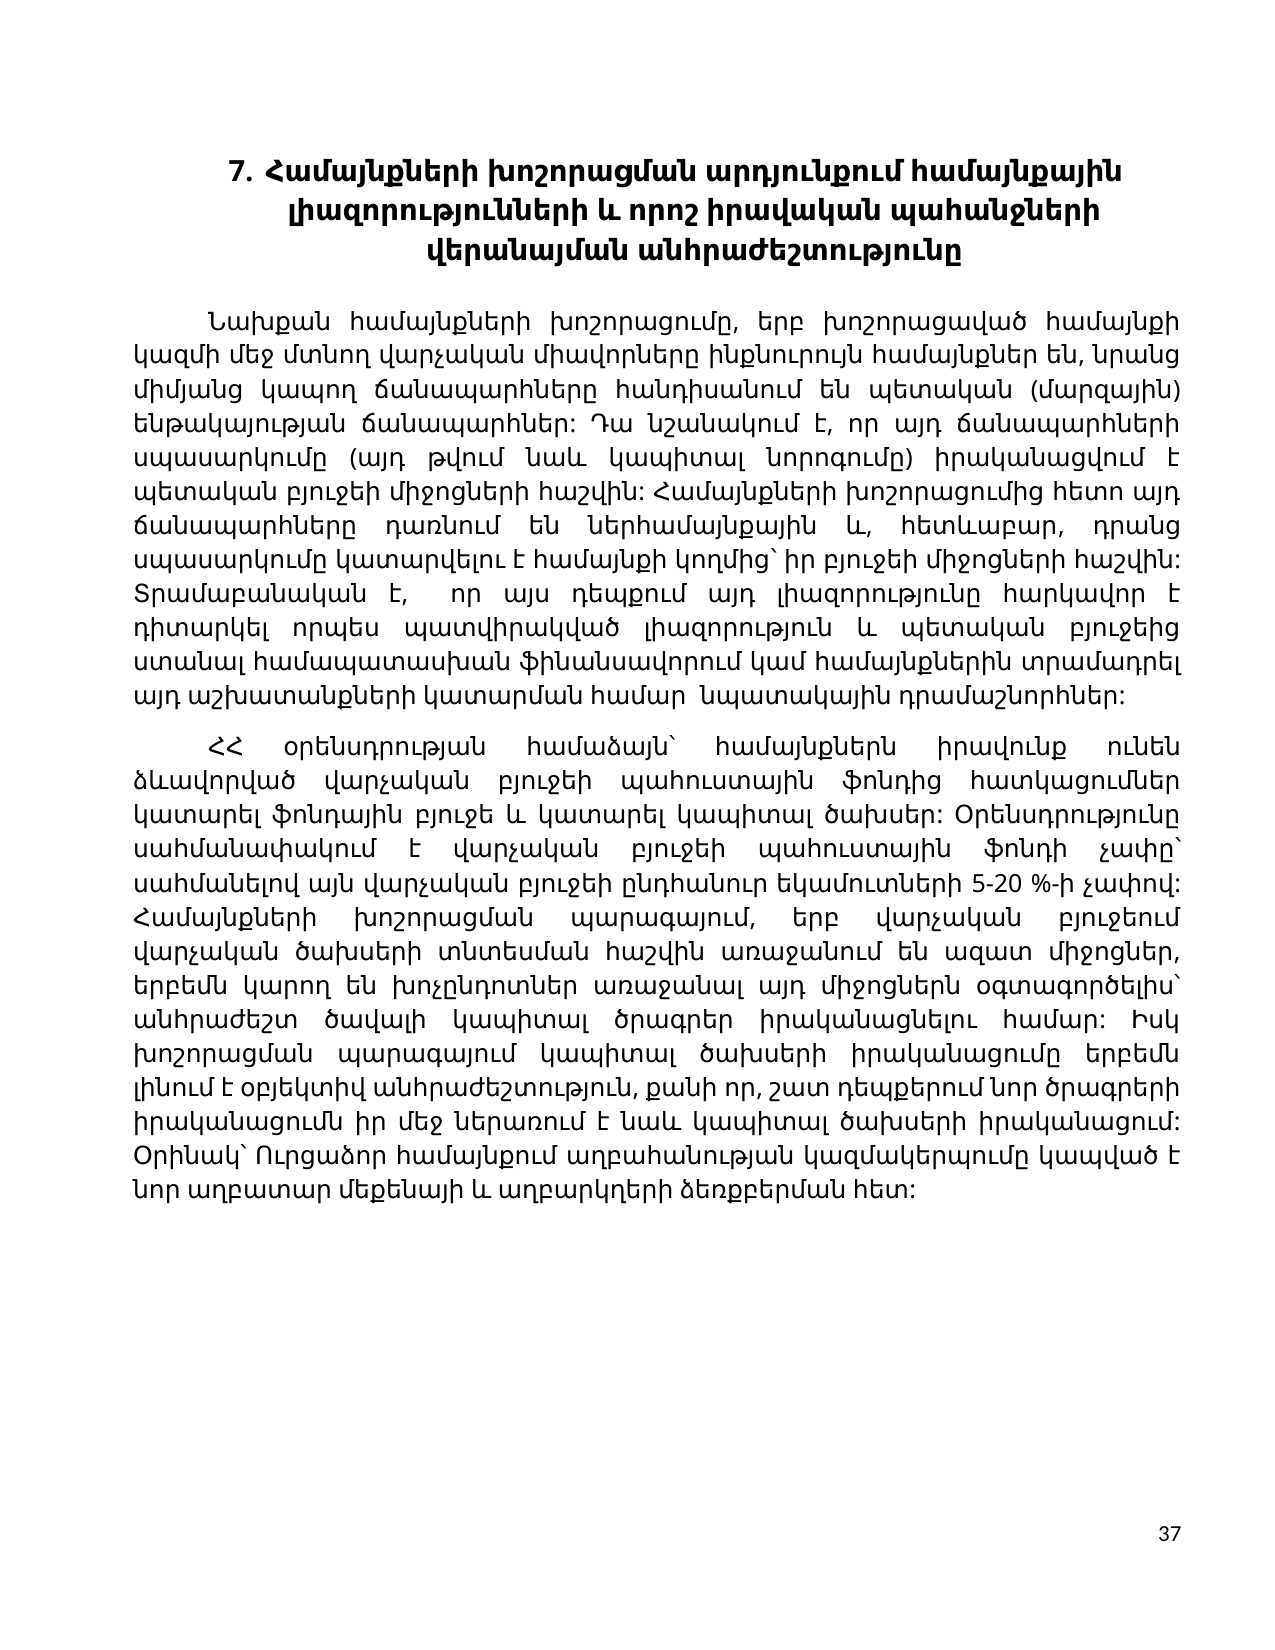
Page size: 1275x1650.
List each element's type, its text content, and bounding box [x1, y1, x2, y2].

text ՀՀ օրենսդրության համաձայն՝ համայնքներն իրավունք ունեն ձևավորված վարչական բյուջեի պահուստային ֆոնդից հատկացումներ կատարել ֆոնդային բյուջե և կատարել կապիտալ ծախսեր: Օրենսդրությունը սահմանափակում է վարչական բյուջեի պահուստային ֆոնդի չափը՝ սահմանելով այն վարչական բյուջեի ընդհանուր եկամուտների 5-20 %-ի չափով: Համայնքների խոշորացման պարագայում, երբ վարչական բյուջեում վարչական ծախսերի տնտեսման հաշվին առաջանում են ազատ միջոցներ, երբեմն կարող են խոչընդոտներ առաջանալ այդ միջոցներն օգտագործելիս՝ անհրաժեշտ ծավալի կապիտալ ծրագրեր իրականացնելու համար: Իսկ խոշորացման պարագայում կապիտալ ծախսերի իրականացումը երբեմն լինում է օբյեկտիվ անհրաժեշտություն, քանի որ, շատ դեպքերում նոր ծրագրերի իրականացումն իր մեջ ներառում է նաև կապիտալ ծախսերի իրականացում: Օրինակ՝ Ուրցաձոր համայնքում աղբահանության կազմակերպումը կապված է նոր աղբատար մեքենայի և աղբարկղերի ձեռքբերման հետ: [133, 729, 1181, 1206]
text Նախքան համայնքների խոշորացումը, երբ խոշորացաված համայնքի կազմի մեջ մտնող վարչական միավորները ինքնուրույն համայնքներ են, նրանց միմյանց կապող ճանապարհները հանդիսանում են պետական (մարզային) ենթակայության ճանապարհներ: Դա նշանակում է, որ այդ ճանապարհների սպասարկումը (այդ թվում նաև կապիտալ նորոգումը) իրականացվում է պետական բյուջեի միջոցների հաշվին: Համայնքների խոշորացումից հետո այդ ճանապարհները դառնում են ներհամայնքային և, հետևաբար, դրանց սպասարկումը կատարվելու է համայնքի կողմից՝ իր բյուջեի միջոցների հաշվին: Տրամաբանական է, որ այս դեպքում այդ լիազորությունը հարկավոր է դիտարկել որպես պատվիրակված լիազորություն և պետական բյուջեից ստանալ համապատասխան ֆինանսավորում կամ համայնքներին տրամադրել այդ աշխատանքների կատարման համար նպատակային դրամաշնորհներ: [133, 303, 1181, 712]
subtitle Համայնքների խոշորացման արդյունքում համայնքային լիազորությունների և որոշ իրավական պահանջների վերանայման անհրաժեշտությունը [170, 150, 1181, 269]
